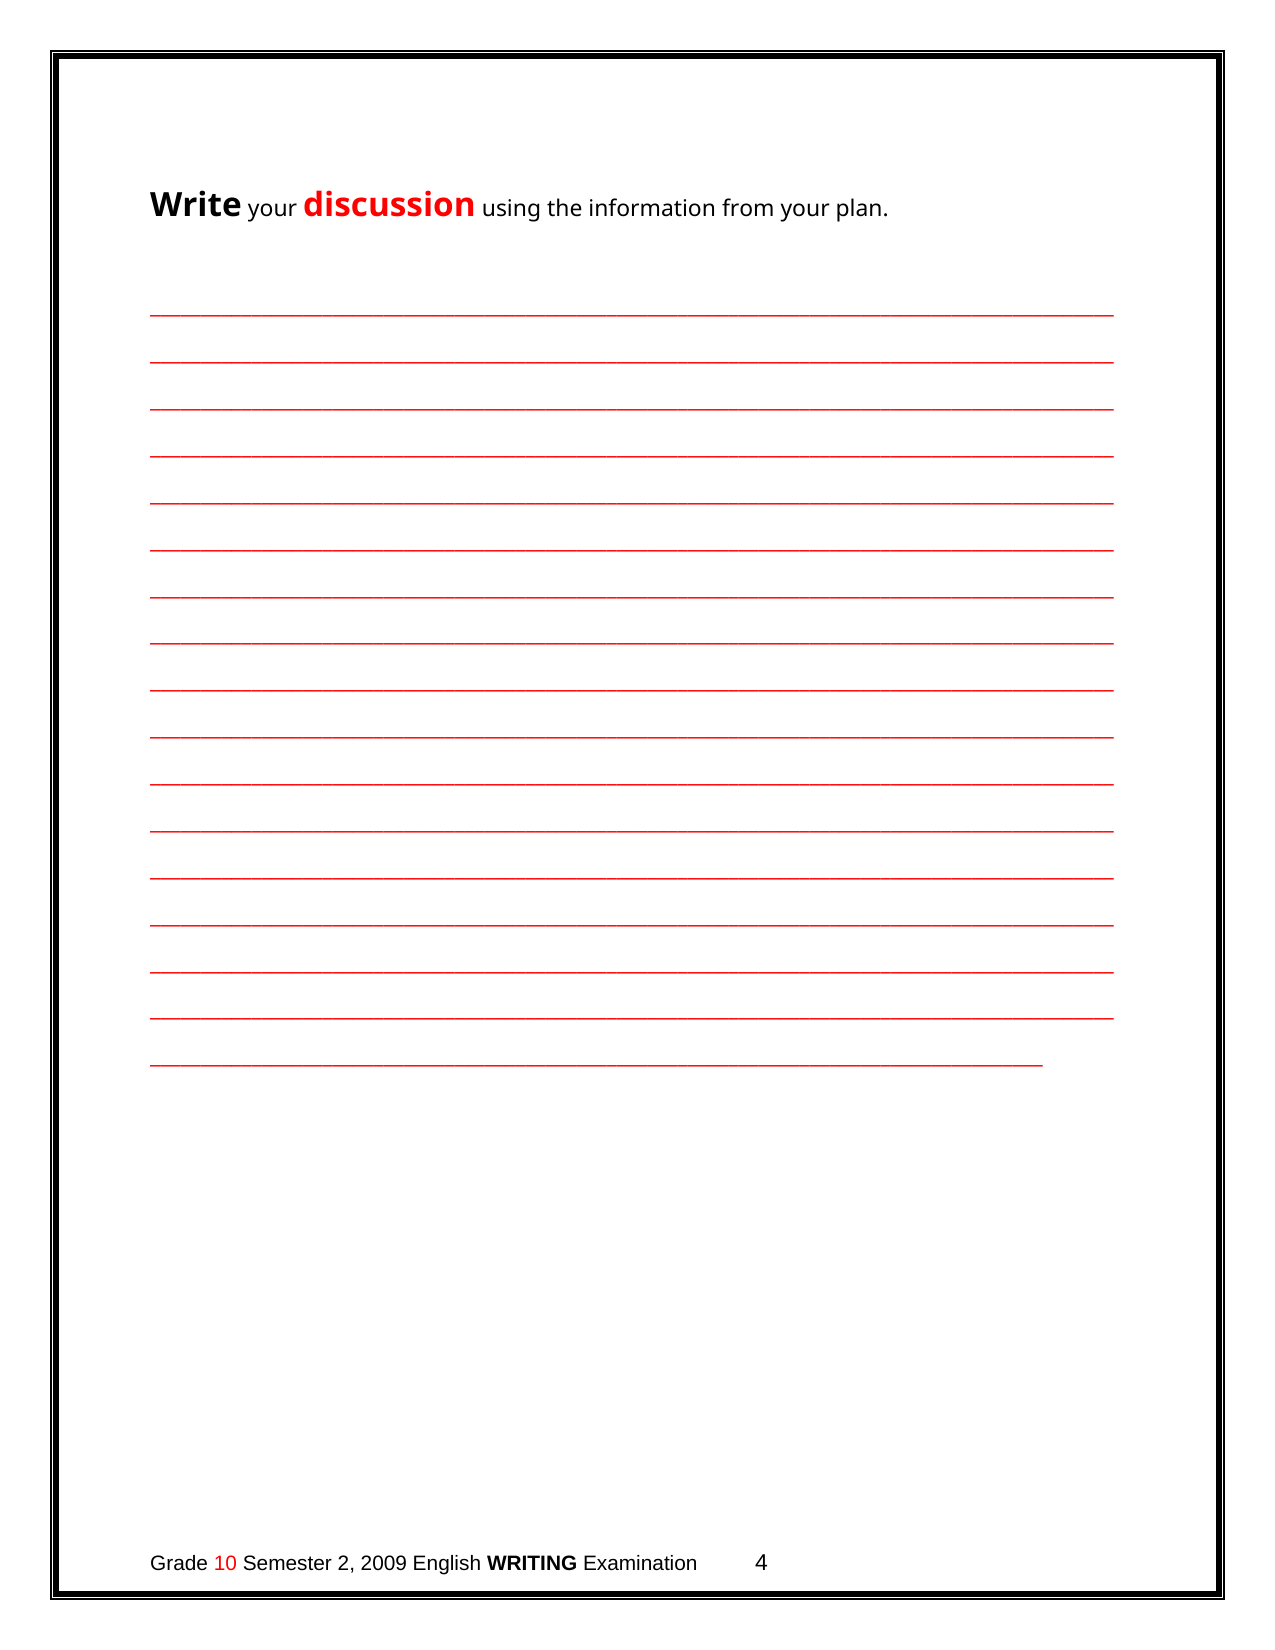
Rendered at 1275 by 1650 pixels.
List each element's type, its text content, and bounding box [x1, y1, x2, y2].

text ________________________________________________________________________________________________________________________________________________________________________________________________________________________________________________________________________________________________________________________________________________________________________________________________________________________________________________________________________________________________________________________________________________________________________________________________________________________________________________________________________________________________________________________________________________________________________________________________________________________________________________________________________________________________________________________________________________________________________________________________________________________________________________________________________________________________________________________________________________________________________________________________________________________________________________________________________________________________________________________________________________________________________________________________________________________________________________________________________________________________________________________________________________________________________________________________________________________________________________________________________ [150, 289, 1125, 1070]
text Write your discussion using the information from your plan. [150, 181, 1125, 227]
